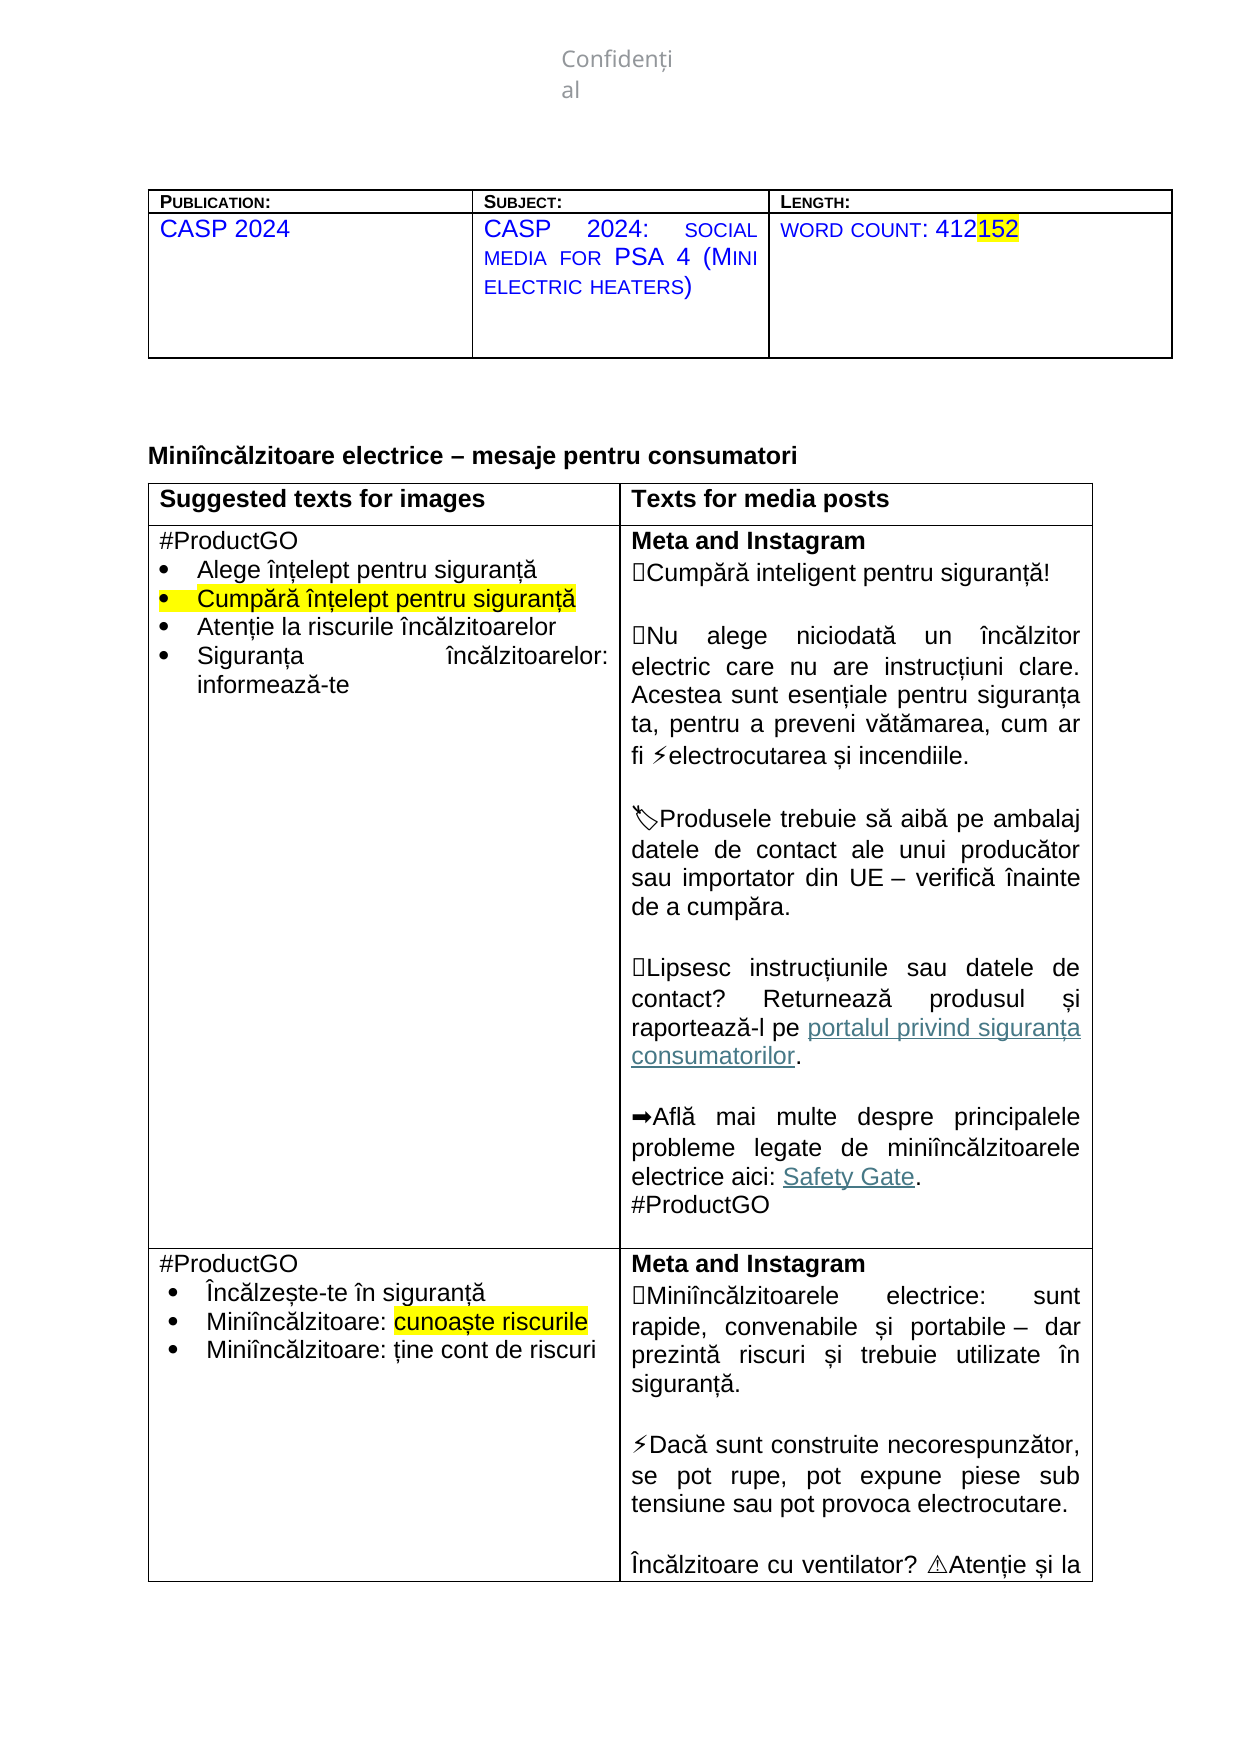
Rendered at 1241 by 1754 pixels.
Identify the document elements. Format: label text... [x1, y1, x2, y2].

table_cell #ProductGO Alege înțelept pentru siguranță Cumpără înțelept pentru siguranță Atenție la riscurile încălzitoarelor Siguranța încălzitoarelor: informează-te [149, 526, 619, 1248]
table_header Length: [770, 191, 1171, 212]
table_header Publication: [149, 191, 472, 212]
table_cell CASP 2024 [149, 214, 472, 357]
text Miniîncălzitoare electrice – mesaje pentru consumatori [148, 441, 1093, 470]
table_cell word count: 412152 [770, 214, 1171, 357]
table_cell CASP 2024: social media for PSA 4 (Mini electric heaters) [473, 214, 768, 357]
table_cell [149, 1249, 619, 1581]
table_header Texts for media posts [621, 484, 1092, 525]
table_cell Meta and Instagram ✅Cumpără inteligent pentru siguranță! ❌Nu alege niciodată un încălzitor electric care nu are instrucțiuni clare. Acestea sunt esențiale pentru siguranța ta, pentru a preveni vătămarea, cum ar fi ⚡electrocutarea și incendiile. 🏷️Produsele trebuie să aibă pe ambalaj datele de contact ale unui producător sau importator din UE – verifică înainte de a cumpăra. 🚨Lipsesc instrucțiunile sau datele de contact? Returnează produsul și raportează-l pe portalul privind siguranța consumatorilor. ➡️Află mai multe despre principalele probleme legate de miniîncălzitoarele electrice aici: Safety Gate. #ProductGO [621, 526, 1092, 1248]
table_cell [621, 1249, 1092, 1581]
table_header Subject: [473, 191, 768, 212]
table_header Suggested texts for images [149, 484, 619, 525]
